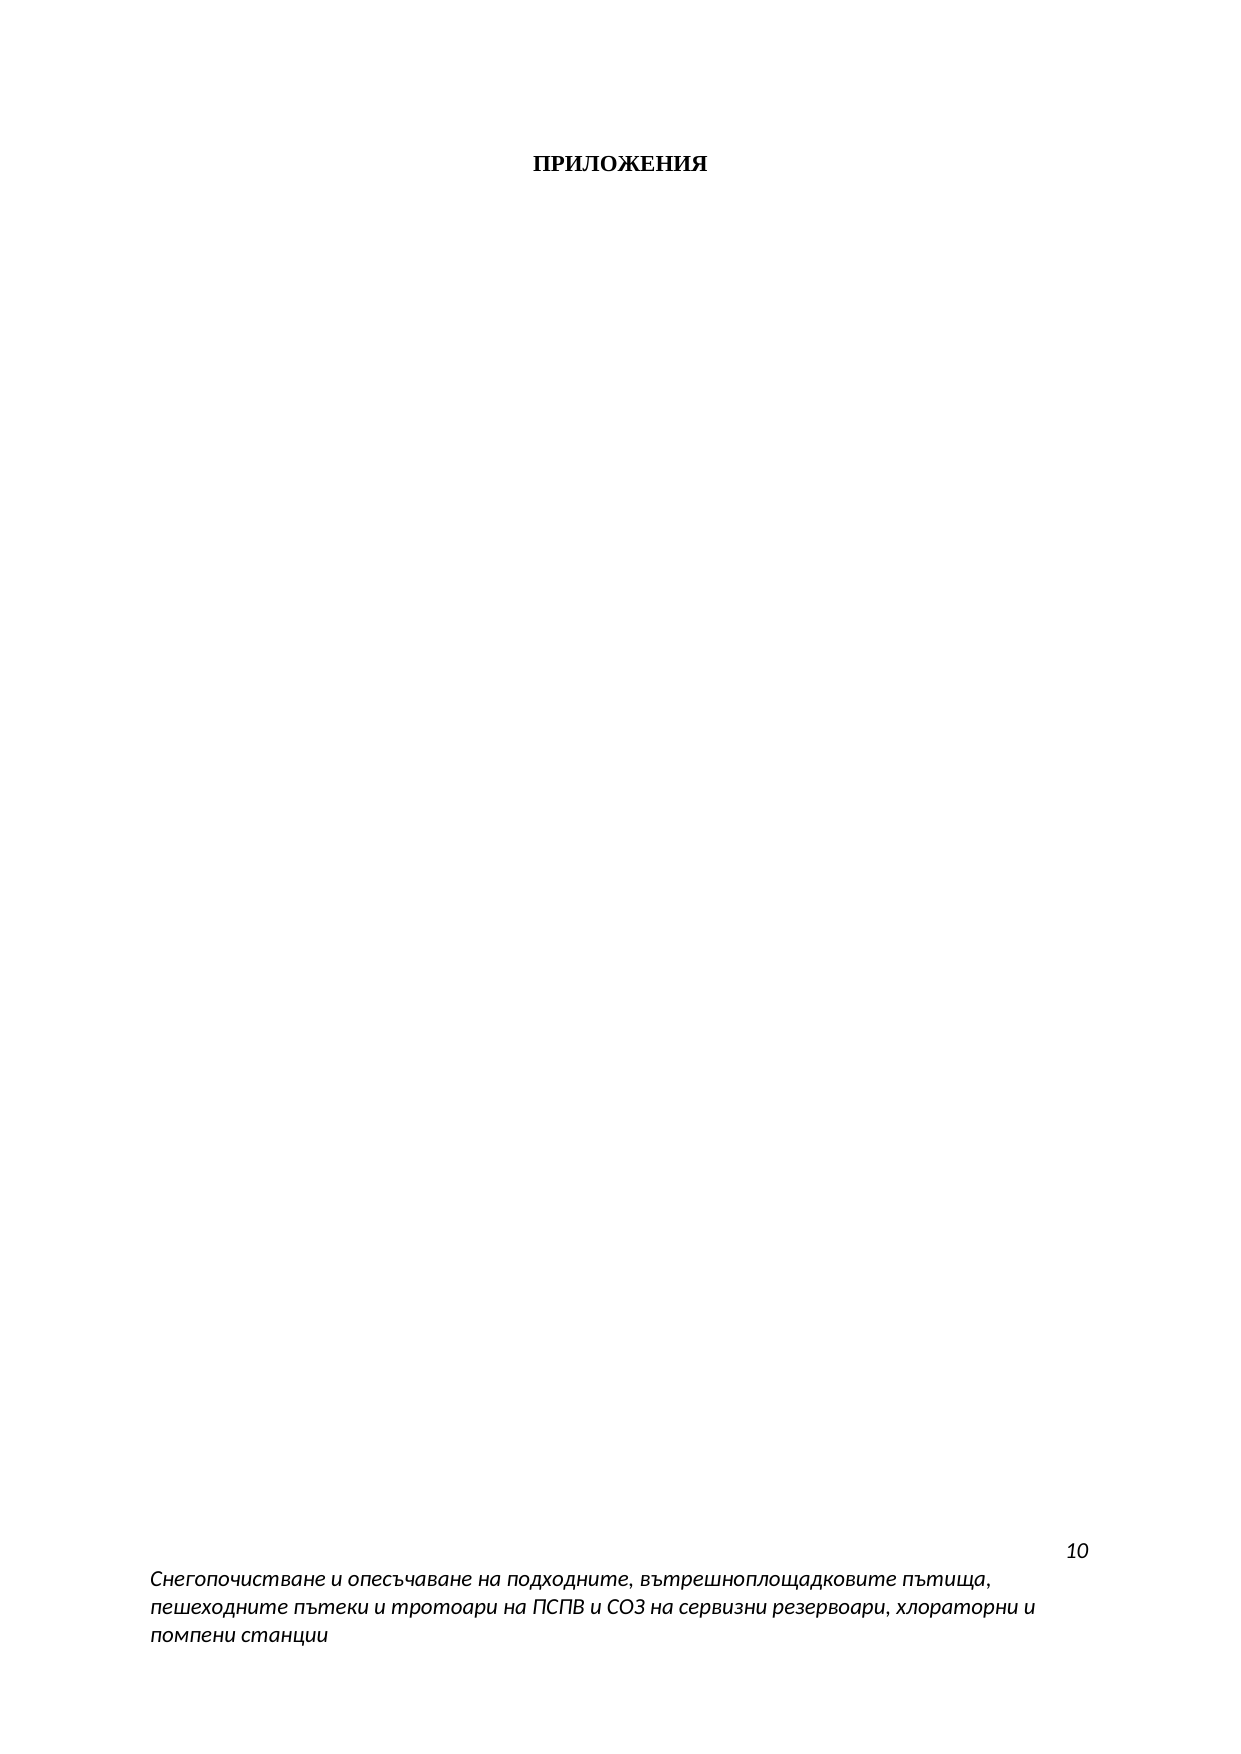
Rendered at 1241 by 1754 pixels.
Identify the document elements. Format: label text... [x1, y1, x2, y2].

text ПРИЛОЖЕНИЯ [150, 150, 1090, 176]
